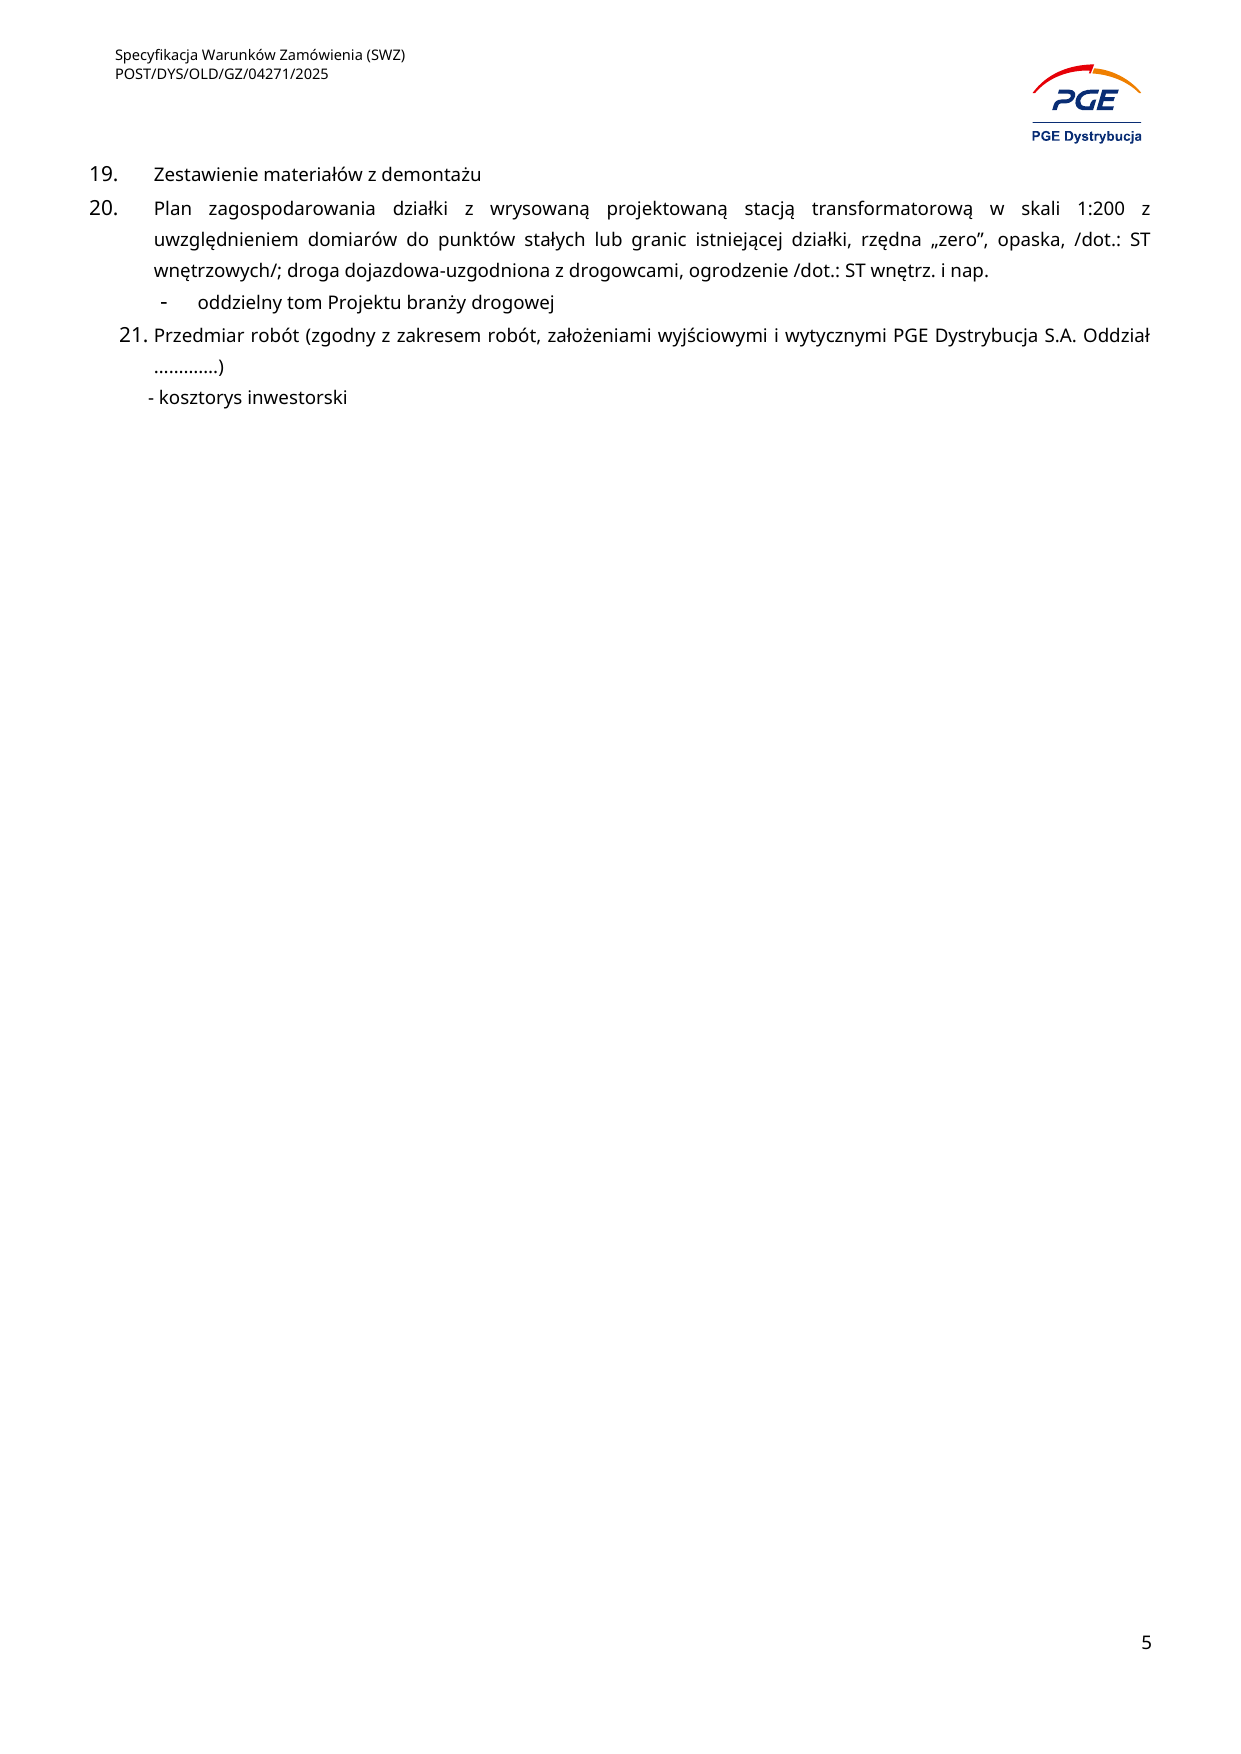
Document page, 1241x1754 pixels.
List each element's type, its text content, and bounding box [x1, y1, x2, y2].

list Przedmiar robót (zgodny z zakresem robót, założeniami wyjściowymi i wytycznymi PGE Dystrybucja S.A. Oddział ………….) [148, 320, 1152, 379]
list Zestawienie materiałów z demontażu [118, 159, 1152, 187]
list Plan zagospodarowania działki z wrysowaną projektowaną stacją transformatorową w skali 1:200 z uwzględnieniem domiarów do punktów stałych lub granic istniejącej działki, rzędna „zero”, opaska, /dot.: ST wnętrzowych/; droga dojazdowa-uzgodniona z drogowcami, ogrodzenie /dot.: ST wnętrz. i nap. [118, 193, 1152, 283]
list oddzielny tom Projektu branży drogowej [160, 288, 1152, 315]
text - kosztorys inwestorski [118, 384, 1152, 410]
